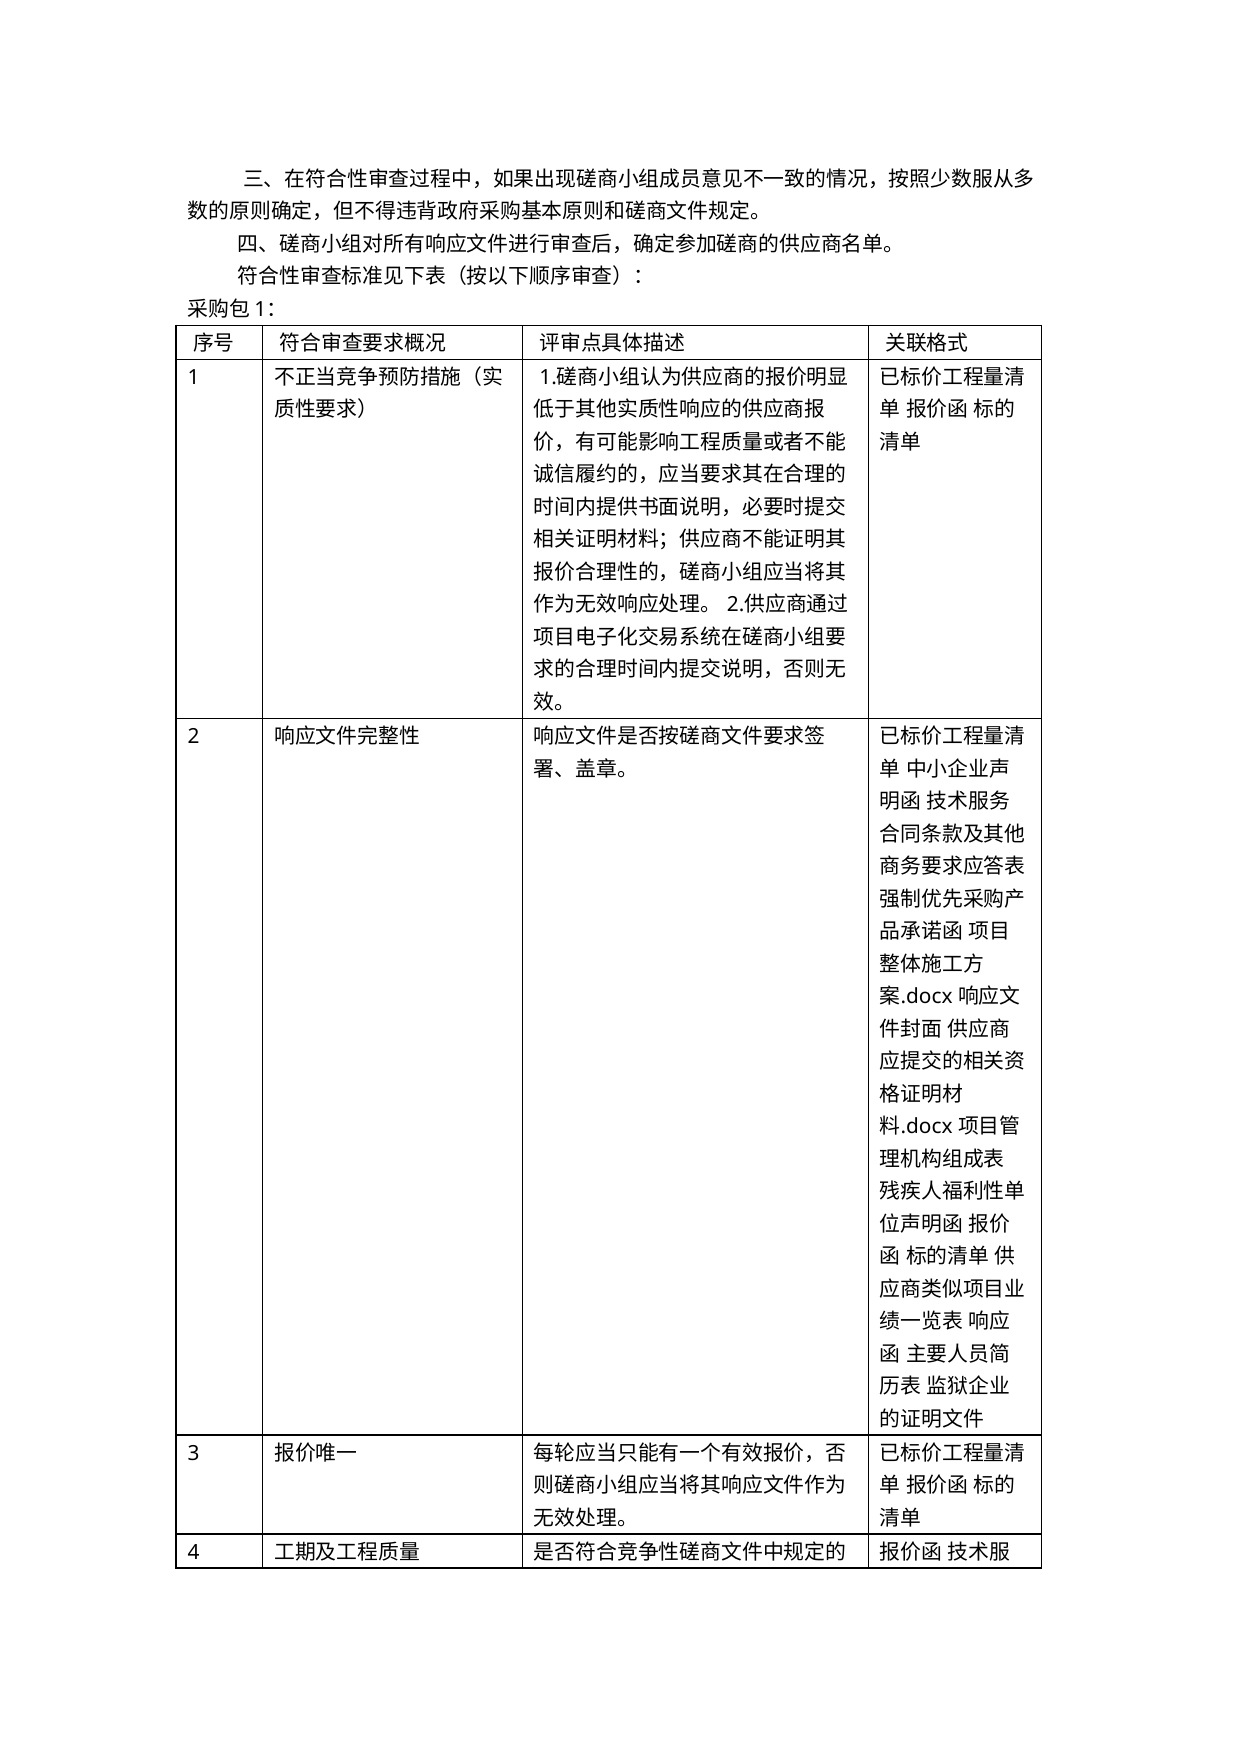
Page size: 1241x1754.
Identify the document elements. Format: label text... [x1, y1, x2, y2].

table_header 关联格式 [869, 326, 1041, 358]
table_cell 已标价工程量清单 报价函 标的清单 [869, 1436, 1041, 1533]
table_cell 1.磋商小组认为供应商的报价明显低于其他实质性响应的供应商报价，有可能影响工程质量或者不能诚信履约的，应当要求其在合理的时间内提供书面说明，必要时提交相关证明材料；供应商不能证明其报价合理性的，磋商小组应当将其作为无效响应处理。 2.供应商通过项目电子化交易系统在磋商小组要求的合理时间内提交说明，否则无效。 [523, 360, 868, 718]
text 采购包1： [187, 292, 1053, 324]
table_cell 工期及工程质量 [263, 1535, 522, 1567]
text 三、在符合性审查过程中，如果出现磋商小组成员意见不一致的情况，按照少数服从多数的原则确定，但不得违背政府采购基本原则和磋商文件规定。 [187, 162, 1053, 227]
table_cell 3 [177, 1436, 262, 1533]
table_header 评审点具体描述 [523, 326, 868, 358]
table_header 序号 [177, 326, 262, 358]
text 四、磋商小组对所有响应文件进行审查后，确定参加磋商的供应商名单。 [187, 227, 1053, 259]
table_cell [869, 1535, 1041, 1567]
table_cell 响应文件是否按磋商文件要求签署、盖章。 [523, 719, 868, 1434]
table_cell 2 [177, 719, 262, 1434]
table_cell 1 [177, 360, 262, 718]
table_cell 4 [177, 1535, 262, 1567]
table_header 符合审查要求概况 [263, 326, 522, 358]
table_cell 每轮应当只能有一个有效报价，否则磋商小组应当将其响应文件作为无效处理。 [523, 1436, 868, 1533]
table_cell 是否符合竞争性磋商文件中规定的要求。 [523, 1535, 868, 1567]
table_cell 不正当竞争预防措施（实质性要求） [263, 360, 522, 718]
table_cell 已标价工程量清单 报价函 标的清单 [869, 360, 1041, 718]
text 符合性审查标准见下表（按以下顺序审查）： [187, 259, 1053, 292]
table_cell 报价唯一 [263, 1436, 522, 1533]
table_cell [869, 719, 1041, 1434]
table_cell 响应文件完整性 [263, 719, 522, 1434]
